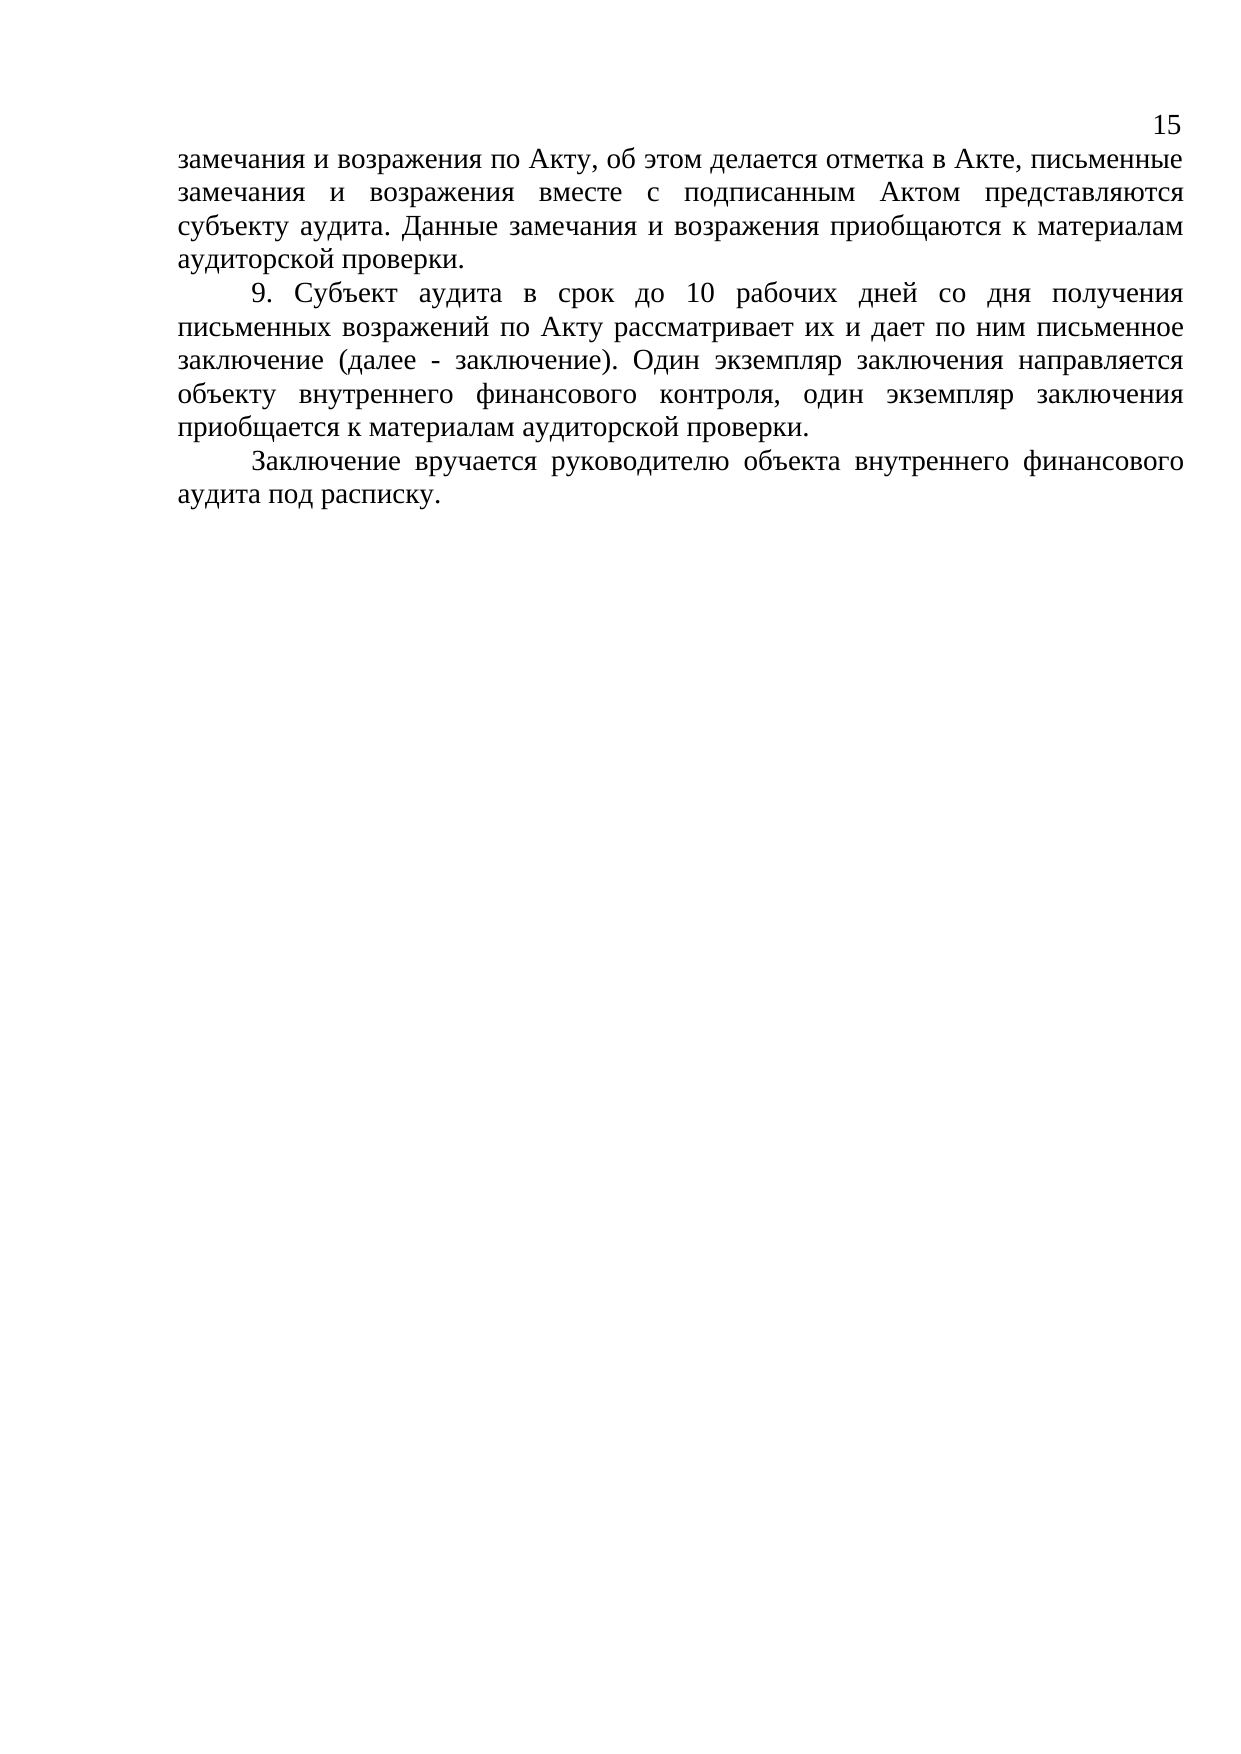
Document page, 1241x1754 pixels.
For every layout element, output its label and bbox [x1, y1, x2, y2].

table_header [166, 141, 1196, 1631]
